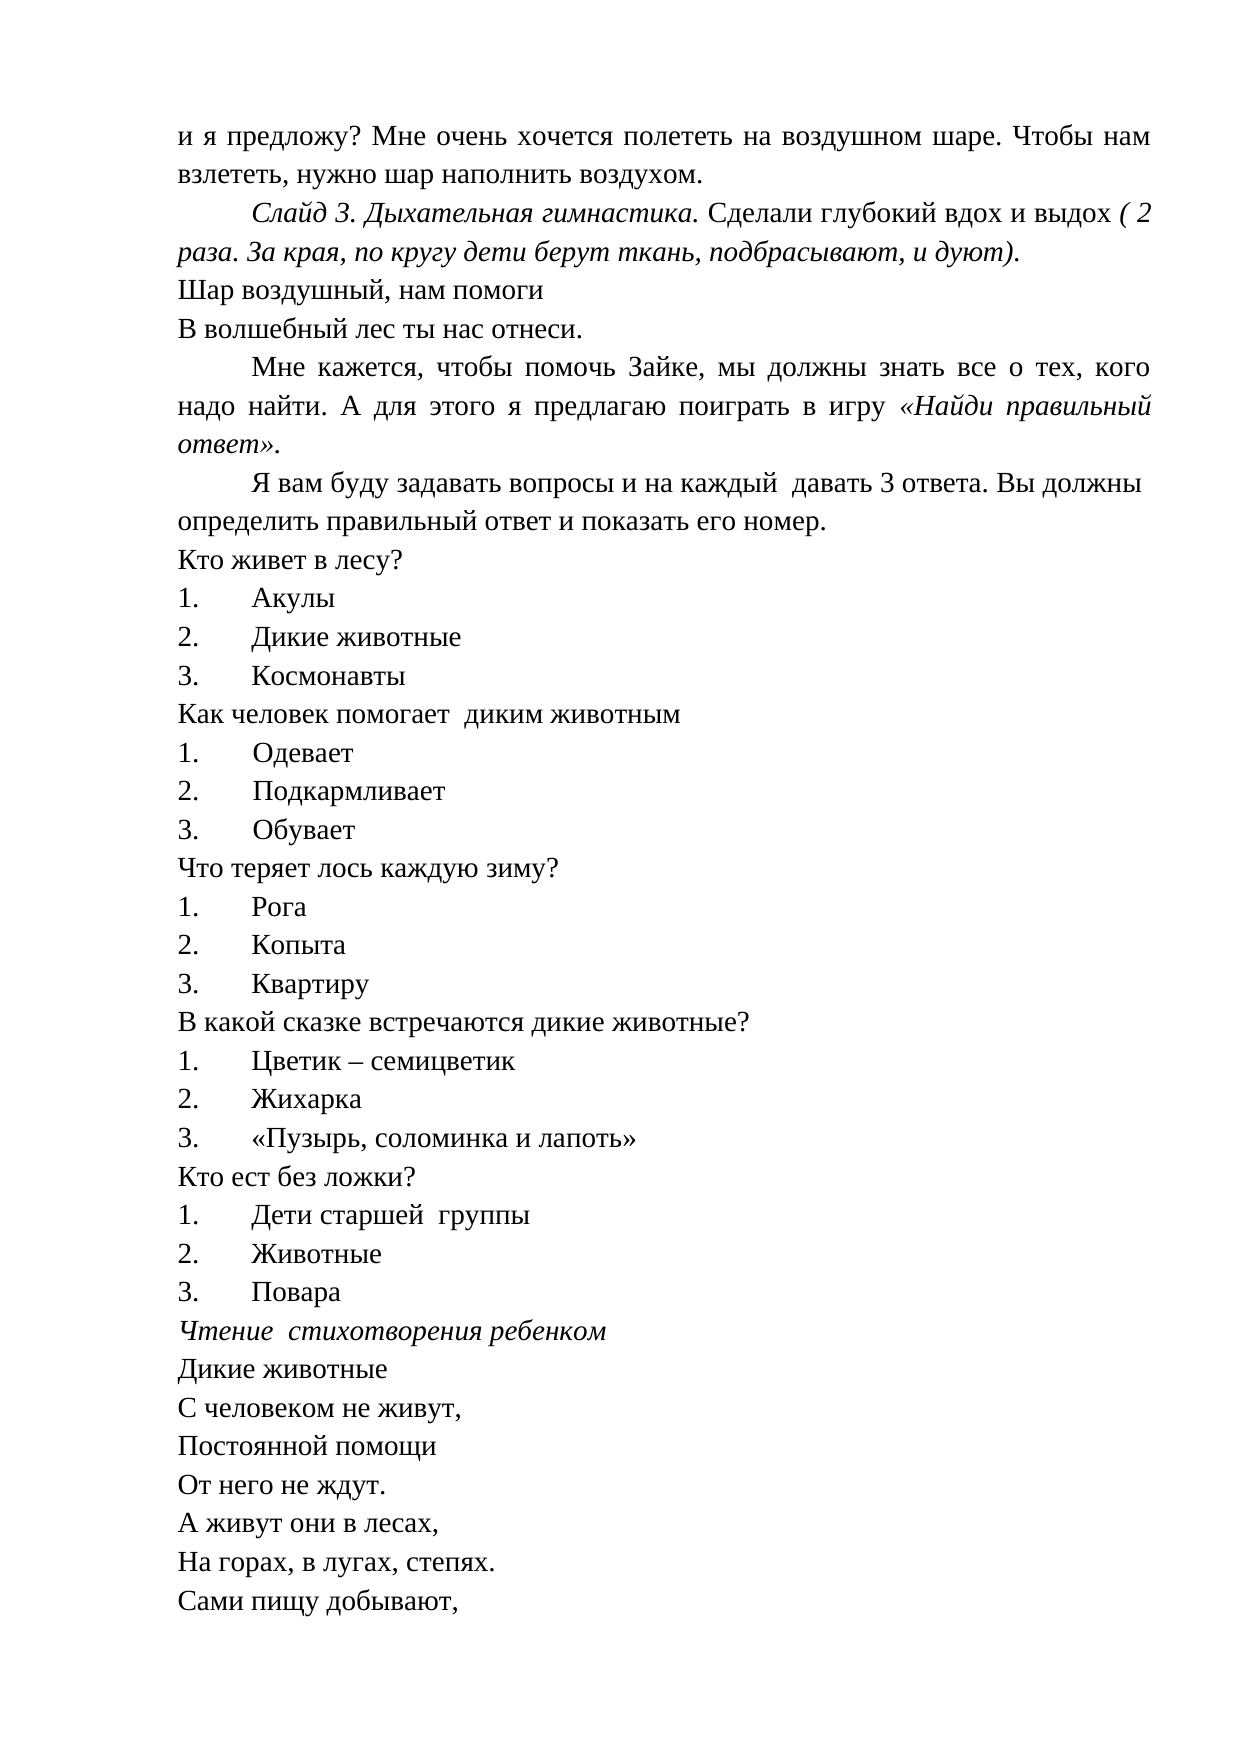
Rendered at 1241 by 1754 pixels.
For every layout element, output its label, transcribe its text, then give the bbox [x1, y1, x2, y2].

list Акулы [177, 581, 1152, 614]
list Животные [177, 1236, 1152, 1269]
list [177, 1351, 1152, 1616]
text Чтение стихотворения ребенком [177, 1313, 1152, 1346]
text Слайд 3. Дыхательная гимнастика. Сделали глубокий вдох и выдох ( 2 раза. За края, по кругу дети берут ткань, подбрасывают, и дуют). [177, 195, 1152, 267]
text Мне кажется, чтобы помочь Зайке, мы должны знать все о тех, кого надо найти. А для этого я предлагаю поиграть в игру «Найди правильный ответ». [177, 349, 1152, 460]
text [177, 118, 1152, 190]
list Подкармливает [177, 773, 1152, 807]
text Что теряет лось каждую зиму? [177, 850, 1152, 884]
list Космонавты [177, 658, 1152, 691]
text В какой сказке встречаются дикие животные? [177, 1004, 1152, 1038]
list «Пузырь, соломинка и лапоть» [177, 1120, 1152, 1154]
text Шар воздушный, нам помоги [177, 272, 1152, 306]
list Одевает [177, 735, 1152, 768]
list Цветик – семицветик [177, 1043, 1152, 1077]
list Обувает [177, 812, 1152, 845]
list Дикие животные [177, 619, 1152, 653]
text Я вам буду задавать вопросы и на каждый давать 3 ответа. Вы должны определить правильный ответ и показать его номер. [177, 465, 1152, 537]
list Копыта [177, 927, 1152, 961]
list Квартиру [177, 966, 1152, 999]
list Дети старшей группы [177, 1197, 1152, 1231]
text Как человек помогает диким животным [177, 696, 1152, 730]
text В волшебный лес ты нас отнеси. [177, 311, 1152, 344]
list Повара [177, 1274, 1152, 1308]
text Кто живет в лесу? [177, 542, 1152, 576]
text Кто ест без ложки? [177, 1159, 1152, 1192]
list Жихарка [177, 1082, 1152, 1115]
list Рога [177, 889, 1152, 922]
